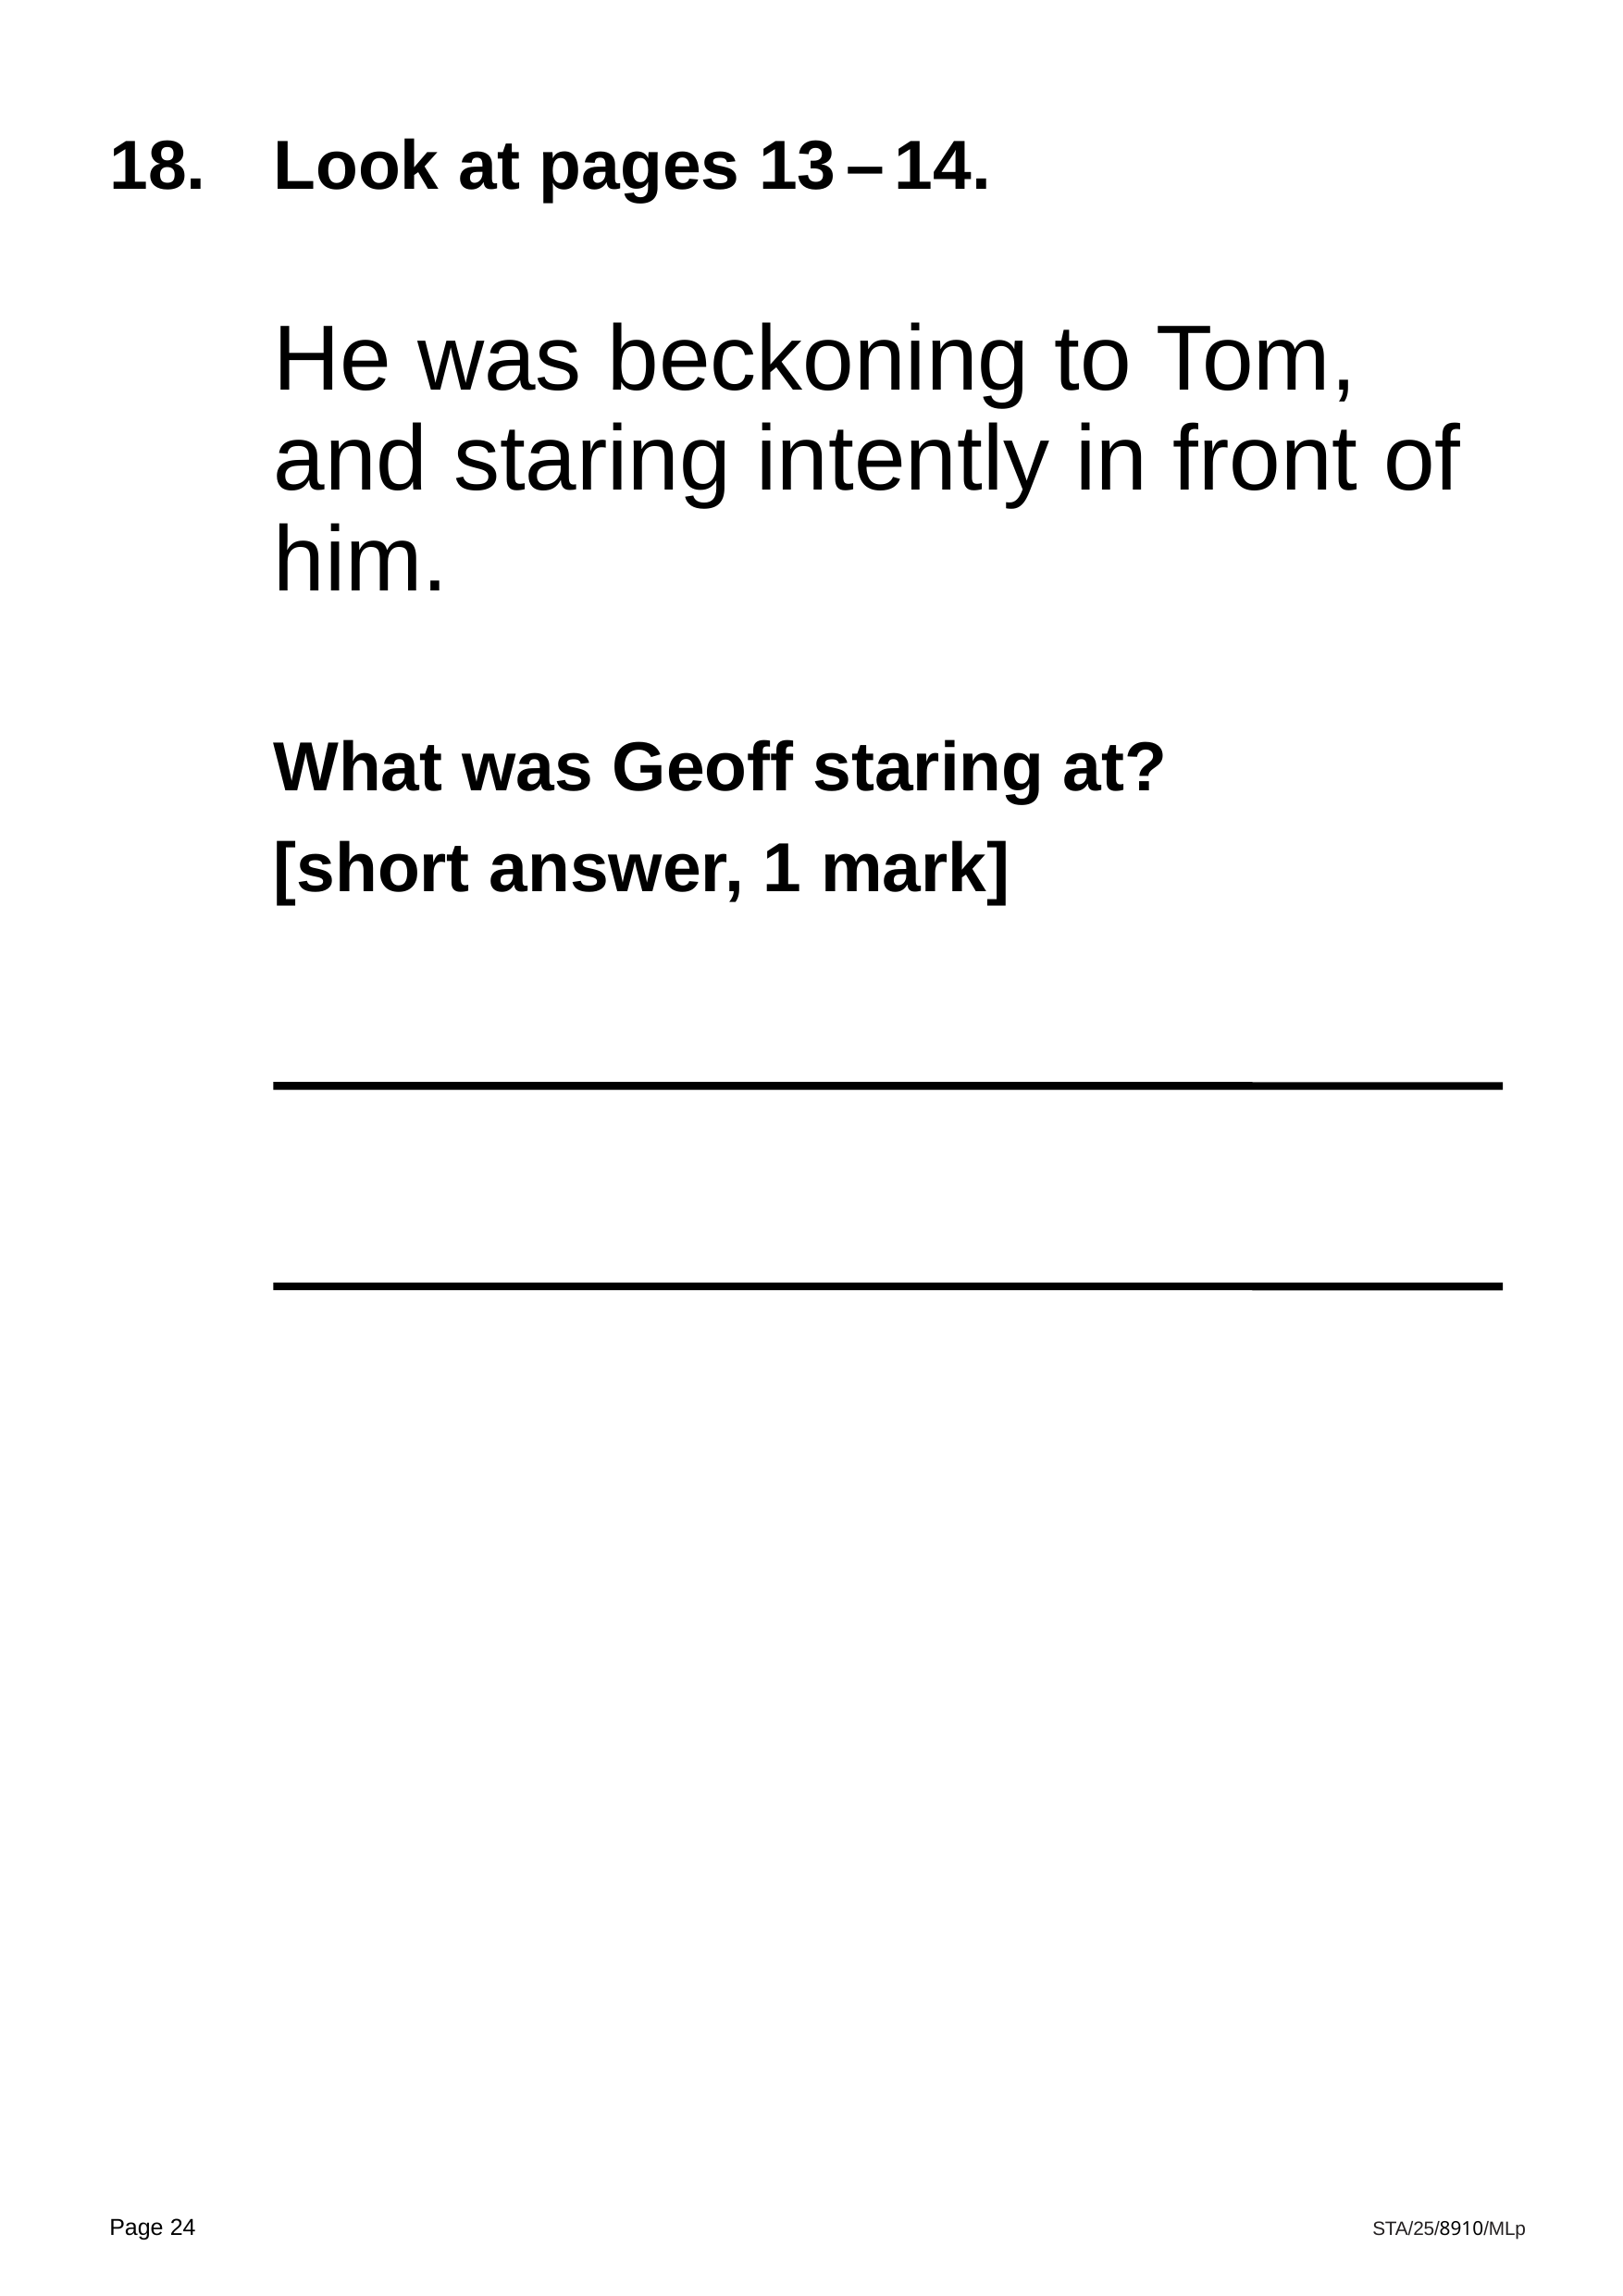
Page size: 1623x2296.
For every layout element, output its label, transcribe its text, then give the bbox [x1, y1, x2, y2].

text He was beckoning to Tom, and staring intently in front of him. [273, 310, 1514, 611]
text [short answer, 1 mark] [273, 811, 1514, 912]
text Look at pages 13 – 14. [109, 109, 1514, 209]
text What was Geoff staring at? [273, 711, 1514, 811]
